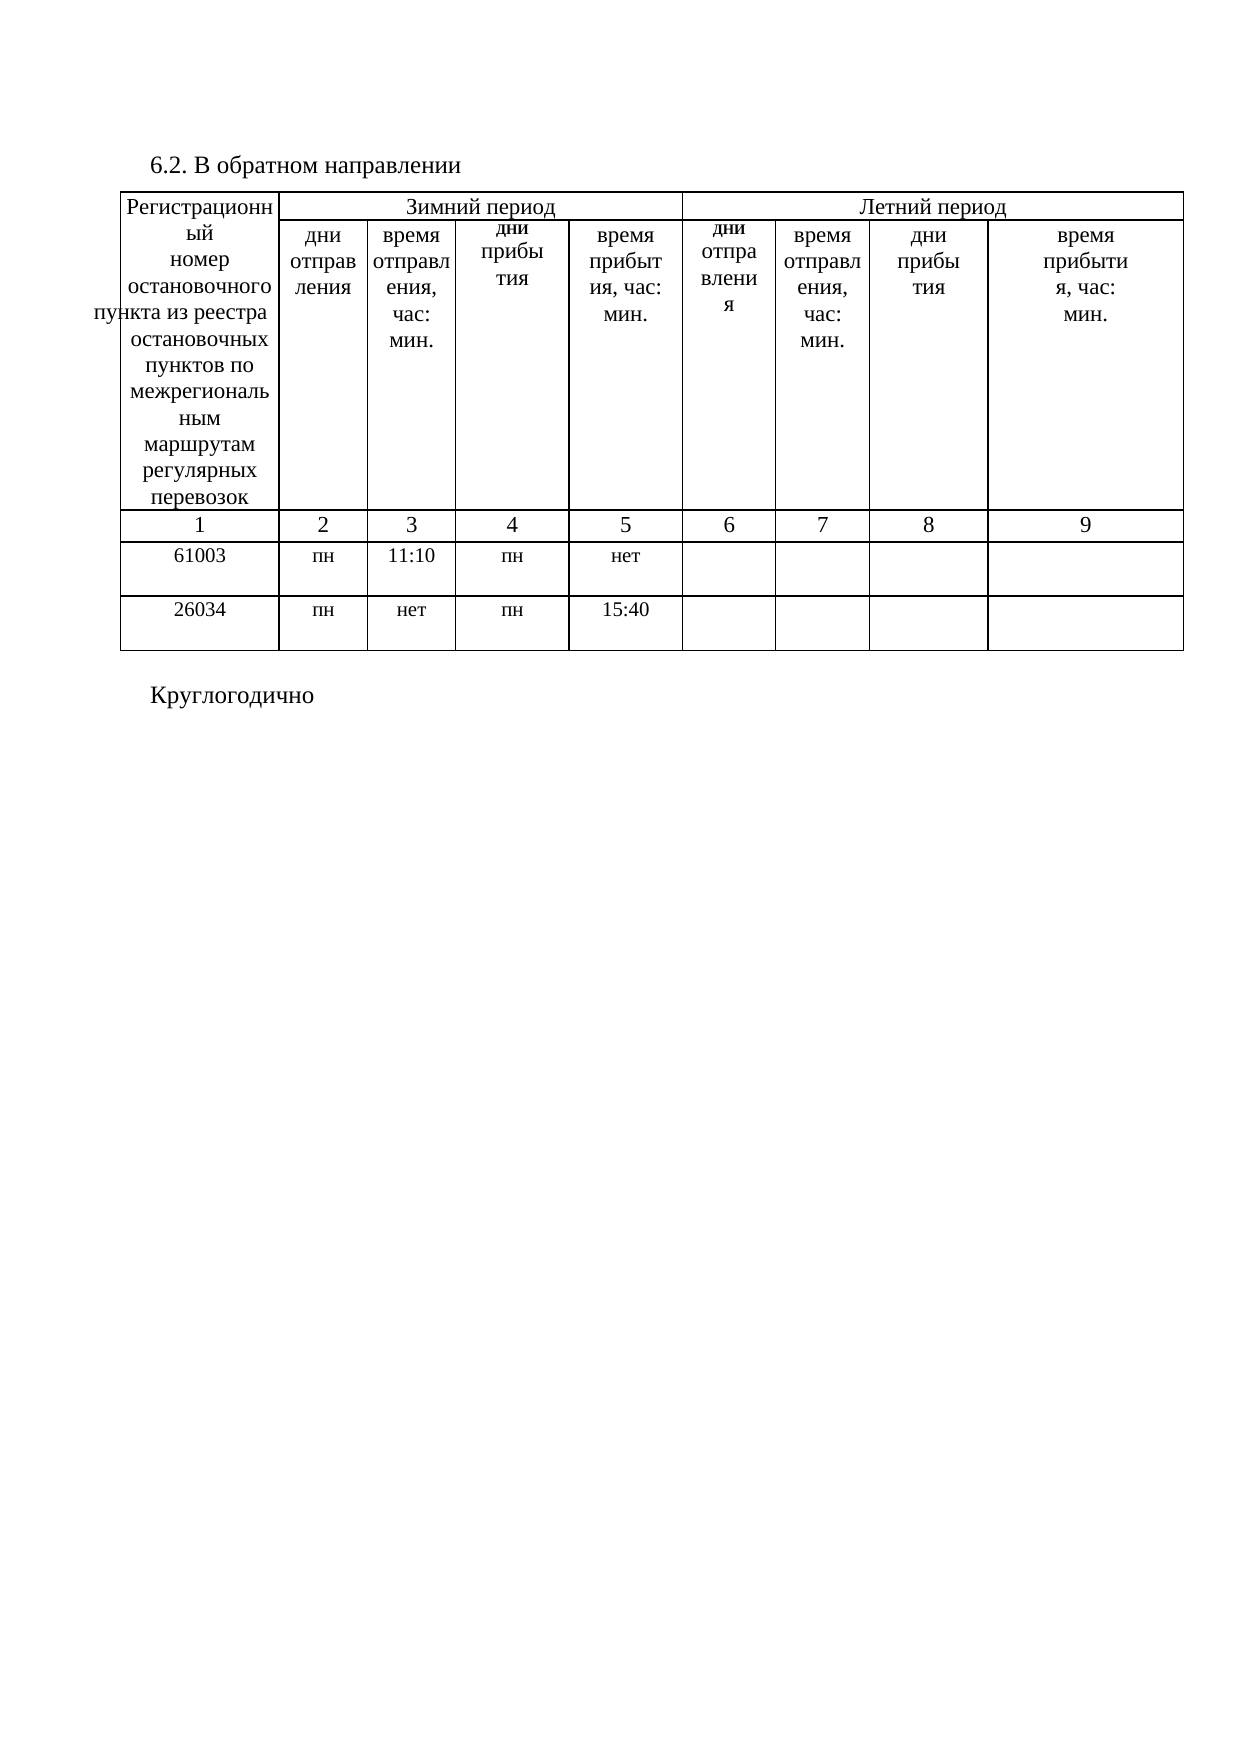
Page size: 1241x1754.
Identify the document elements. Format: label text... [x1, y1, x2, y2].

table_cell [683, 597, 775, 650]
table_cell 8 [870, 511, 987, 541]
table_cell [870, 543, 987, 595]
table_cell 1 [121, 511, 278, 541]
table_cell ДНИ прибы тия [456, 221, 568, 509]
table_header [121, 193, 278, 509]
text Круглогодично [150, 680, 1090, 709]
table_cell пн [280, 597, 367, 650]
table_header Зимний период [280, 193, 682, 219]
table_cell ДНИ отпра влени я [683, 221, 775, 509]
text 6.2. В обратном направлении [150, 150, 1090, 179]
table_cell 7 [776, 511, 869, 541]
table_cell [870, 597, 987, 650]
table_cell [683, 543, 775, 595]
table_cell 61003 [121, 543, 278, 595]
table_cell 5 [570, 511, 682, 541]
table_cell 6 [683, 511, 775, 541]
table_header Летний период [683, 193, 1183, 219]
table_cell [776, 543, 869, 595]
table_cell время прибыти я, час: мин. [989, 221, 1183, 509]
table_cell 15:40 [570, 597, 682, 650]
table_cell дни прибы тия [870, 221, 987, 509]
table_cell 9 [989, 511, 1183, 541]
table_cell нет [570, 543, 682, 595]
table_cell [776, 597, 869, 650]
table_cell время отправл ения, час: мин. [368, 221, 455, 509]
table_cell дни отправ ления [280, 221, 367, 509]
table_cell 2 [280, 511, 367, 541]
table_cell 26034 [121, 597, 278, 650]
table_cell пн [456, 543, 568, 595]
table_cell время отправл ения, час: мин. [776, 221, 869, 509]
table_cell нет [368, 597, 455, 650]
table_cell [989, 597, 1183, 650]
table_cell 11:10 [368, 543, 455, 595]
table_cell время прибыт ия, час: мин. [570, 221, 682, 509]
table_cell пн [456, 597, 568, 650]
table_cell [989, 543, 1183, 595]
table_cell пн [280, 543, 367, 595]
table_cell 3 [368, 511, 455, 541]
table_cell 4 [456, 511, 568, 541]
